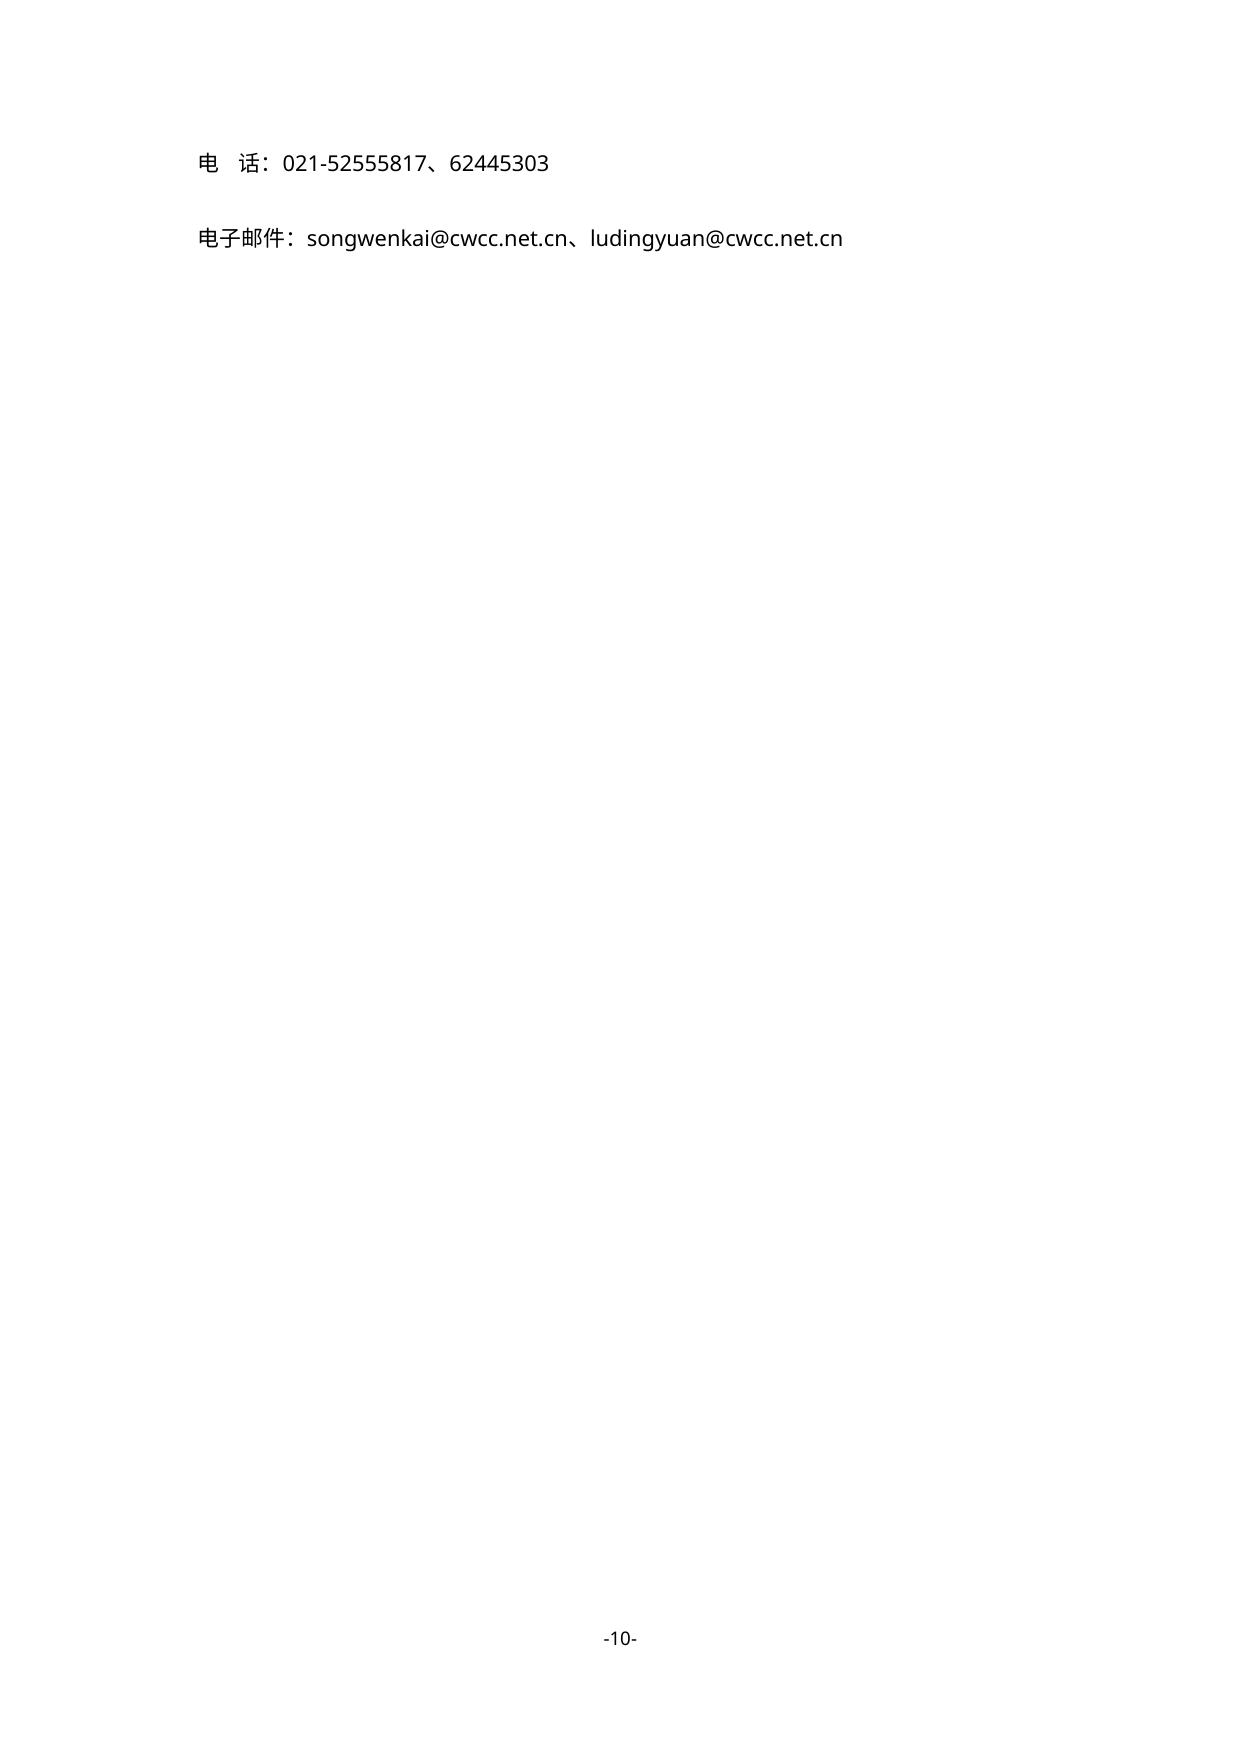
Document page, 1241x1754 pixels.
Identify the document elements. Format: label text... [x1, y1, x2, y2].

text 电子邮件：songwenkai@cwcc.net.cn、ludingyuan@cwcc.net.cn [153, 208, 1087, 267]
text 电 话：021-52555817、62445303 [153, 132, 1087, 192]
